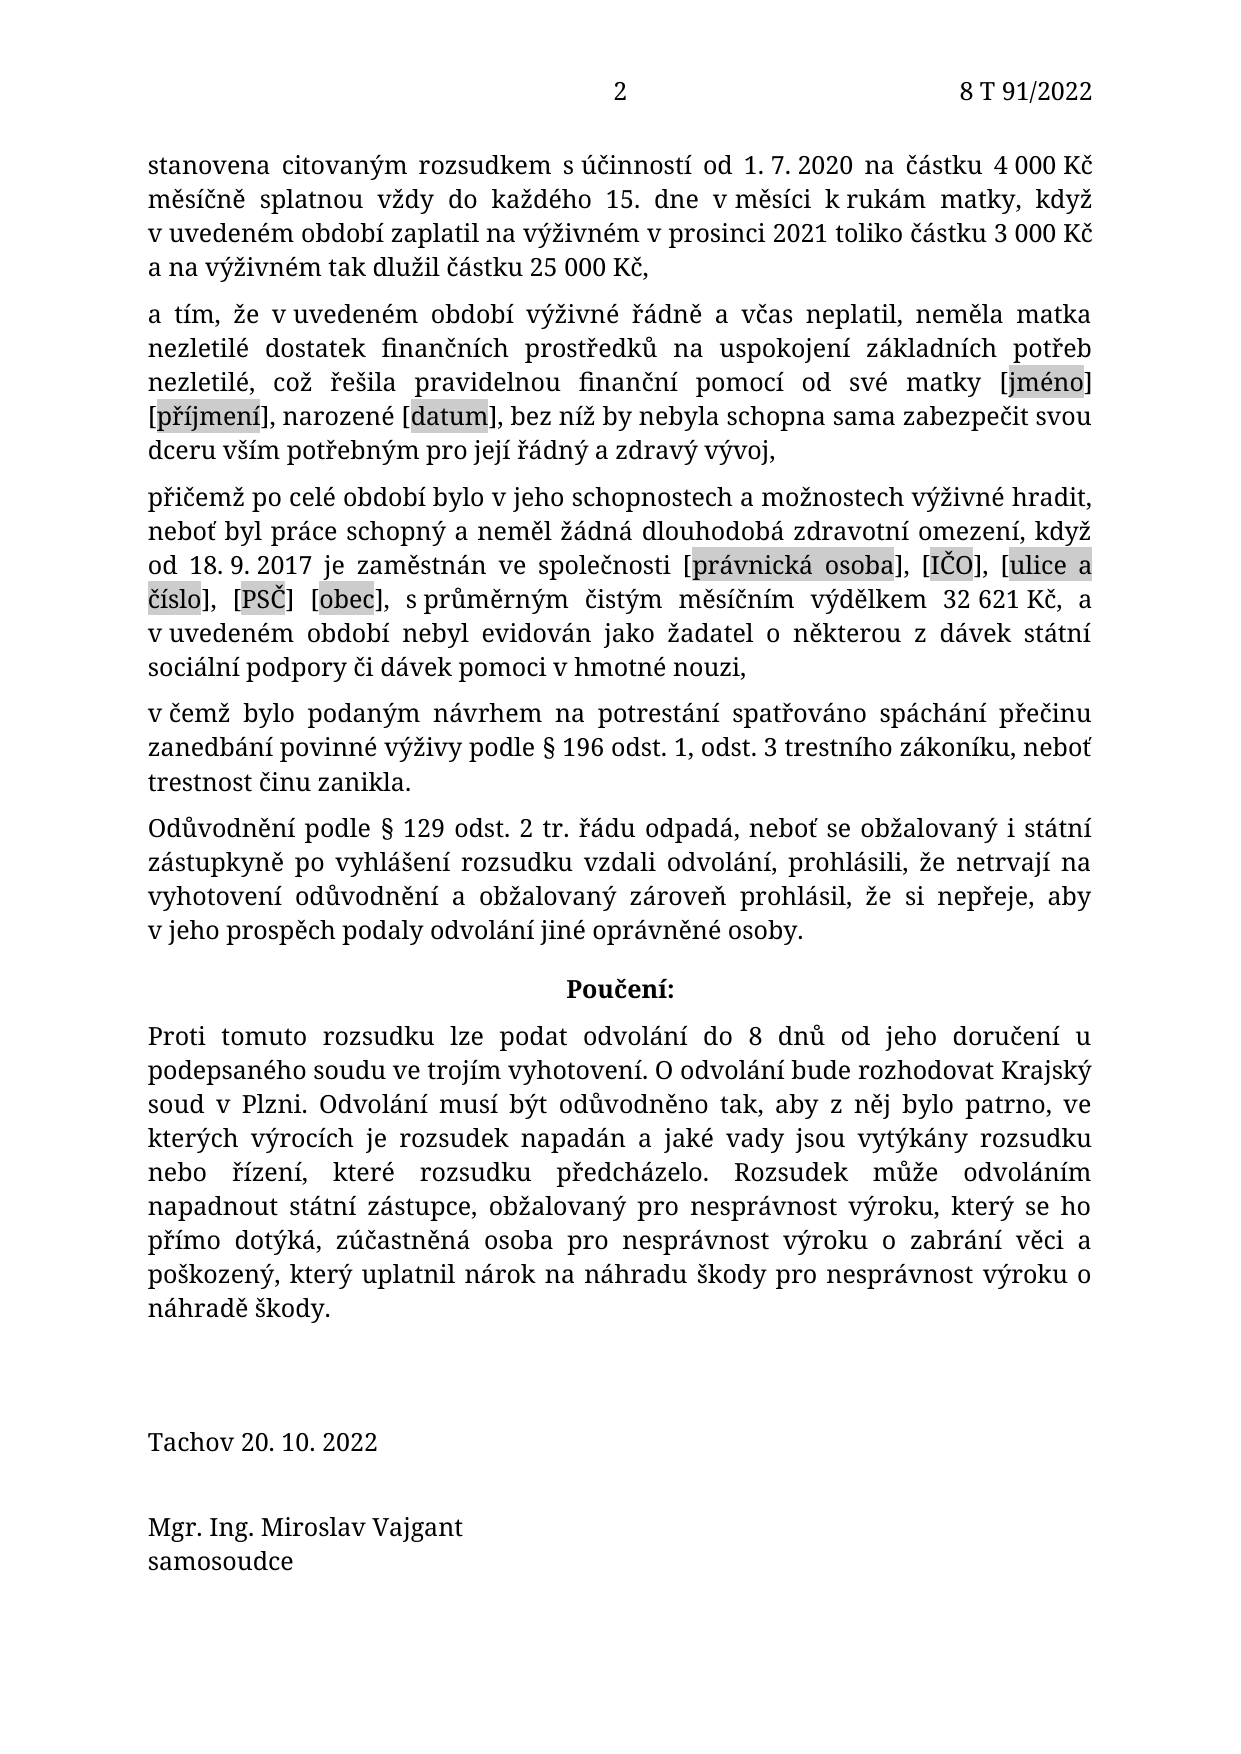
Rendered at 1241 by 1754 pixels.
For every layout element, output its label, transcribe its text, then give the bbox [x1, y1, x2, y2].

text Mgr. Ing. Miroslav Vajgant samosoudce [148, 1509, 1093, 1577]
text a tím, že v uvedeném období výživné řádně a včas neplatil, neměla matka nezletilé dostatek finančních prostředků na uspokojení základních potřeb nezletilé, což řešila pravidelnou finanční pomocí od své matky [jméno] [příjmení], narozené [datum], bez níž by nebyla schopna sama zabezpečit svou dceru vším potřebným pro její řádný a zdravý vývoj, [148, 296, 1093, 467]
text Tachov 20. 10. 2022 [148, 1425, 1093, 1459]
text Poučení: [148, 972, 1093, 1006]
text Proti tomuto rozsudku lze podat odvolání do 8 dnů od jeho doručení u podepsaného soudu ve trojím vyhotovení. O odvolání bude rozhodovat Krajský soud v Plzni. Odvolání musí být odůvodněno tak, aby z něj bylo patrno, ve kterých výrocích je rozsudek napadán a jaké vady jsou vytýkány rozsudku nebo řízení, které rozsudku předcházelo. Rozsudek může odvoláním napadnout státní zástupce, obžalovaný pro nesprávnost výroku, který se ho přímo dotýká, zúčastněná osoba pro nesprávnost výroku o zabrání věci a poškozený, který uplatnil nárok na náhradu škody pro nesprávnost výroku o náhradě škody. [148, 1018, 1093, 1325]
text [148, 148, 1093, 284]
text přičemž po celé období bylo v jeho schopnostech a možnostech výživné hradit, neboť byl práce schopný a neměl žádná dlouhodobá zdravotní omezení, když od 18. 9. 2017 je zaměstnán ve společnosti [právnická osoba], [IČO], [ulice a číslo], [PSČ] [obec], s průměrným čistým měsíčním výdělkem 32 621 Kč, a v uvedeném období nebyl evidován jako žadatel o některou z dávek státní sociální podpory či dávek pomoci v hmotné nouzi, [148, 479, 1093, 683]
text v čemž bylo podaným návrhem na potrestání spatřováno spáchání přečinu zanedbání povinné výživy podle § 196 odst. 1, odst. 3 trestního zákoníku, neboť trestnost činu zanikla. [148, 696, 1093, 798]
text Odůvodnění podle § 129 odst. 2 tr. řádu odpadá, neboť se obžalovaný i státní zástupkyně po vyhlášení rozsudku vzdali odvolání, prohlásili, že netrvají na vyhotovení odůvodnění a obžalovaný zároveň prohlásil, že si nepřeje, aby v jeho prospěch podaly odvolání jiné oprávněné osoby. [148, 811, 1093, 947]
